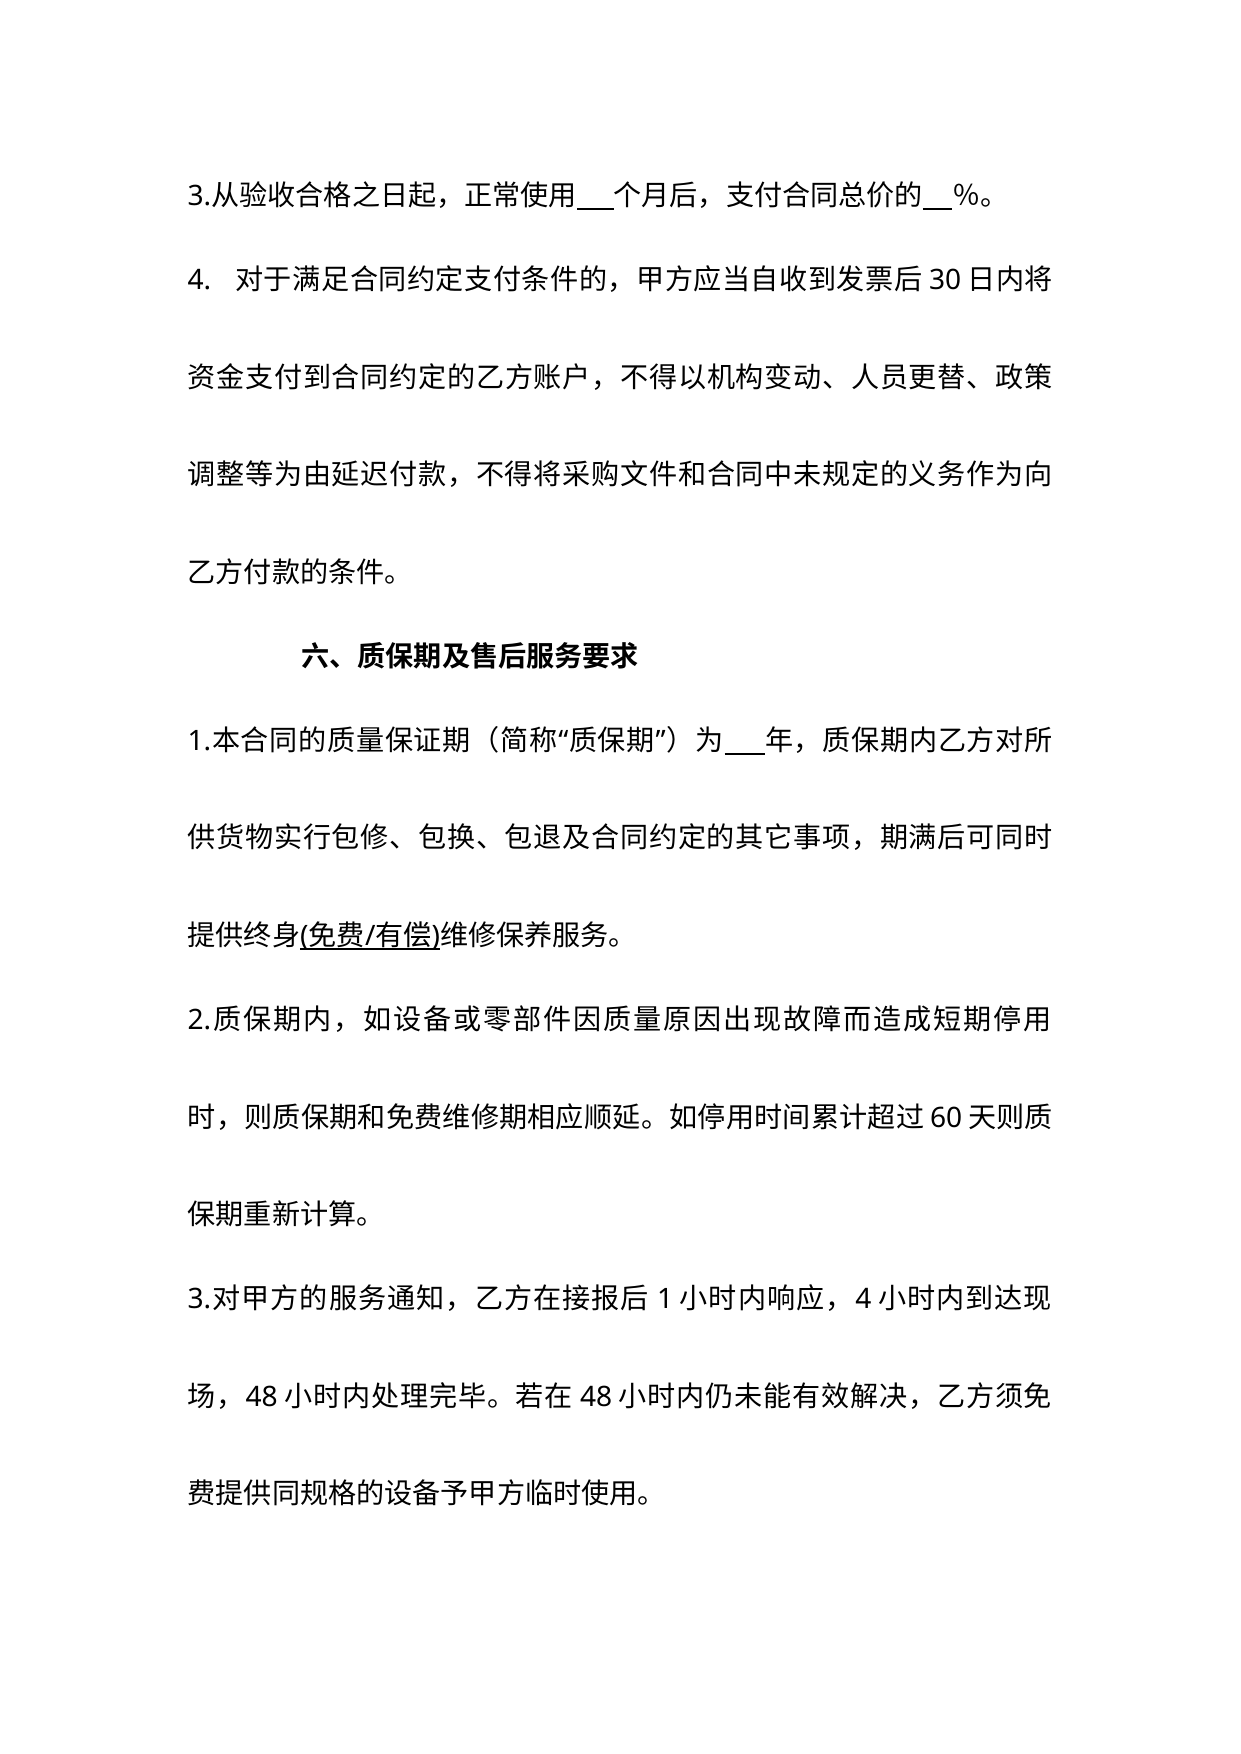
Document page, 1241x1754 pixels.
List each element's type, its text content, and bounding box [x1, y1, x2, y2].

text 3.从验收合格之日起，正常使用 个月后，支付合同总价的 ％。 [187, 162, 1053, 227]
text 六、质保期及售后服务要求 [301, 623, 1053, 688]
text 4. 对于满足合同约定支付条件的，甲方应当自收到发票后30日内将资金支付到合同约定的乙方账户，不得以机构变动、人员更替、政策调整等为由延迟付款，不得将采购文件和合同中未规定的义务作为向乙方付款的条件。 [187, 246, 1053, 604]
text 1.本合同的质量保证期（简称“质保期”）为 年，质保期内乙方对所供货物实行包修、包换、包退及合同约定的其它事项，期满后可同时提供终身(免费/有偿)维修保养服务。 [187, 707, 1053, 967]
text 2.质保期内，如设备或零部件因质量原因出现故障而造成短期停用时，则质保期和免费维修期相应顺延。如停用时间累计超过60天则质保期重新计算。 [187, 986, 1053, 1246]
text 3.对甲方的服务通知，乙方在接报后1小时内响应，4小时内到达现场，48小时内处理完毕。若在48小时内仍未能有效解决，乙方须免费提供同规格的设备予甲方临时使用。 [187, 1265, 1053, 1525]
